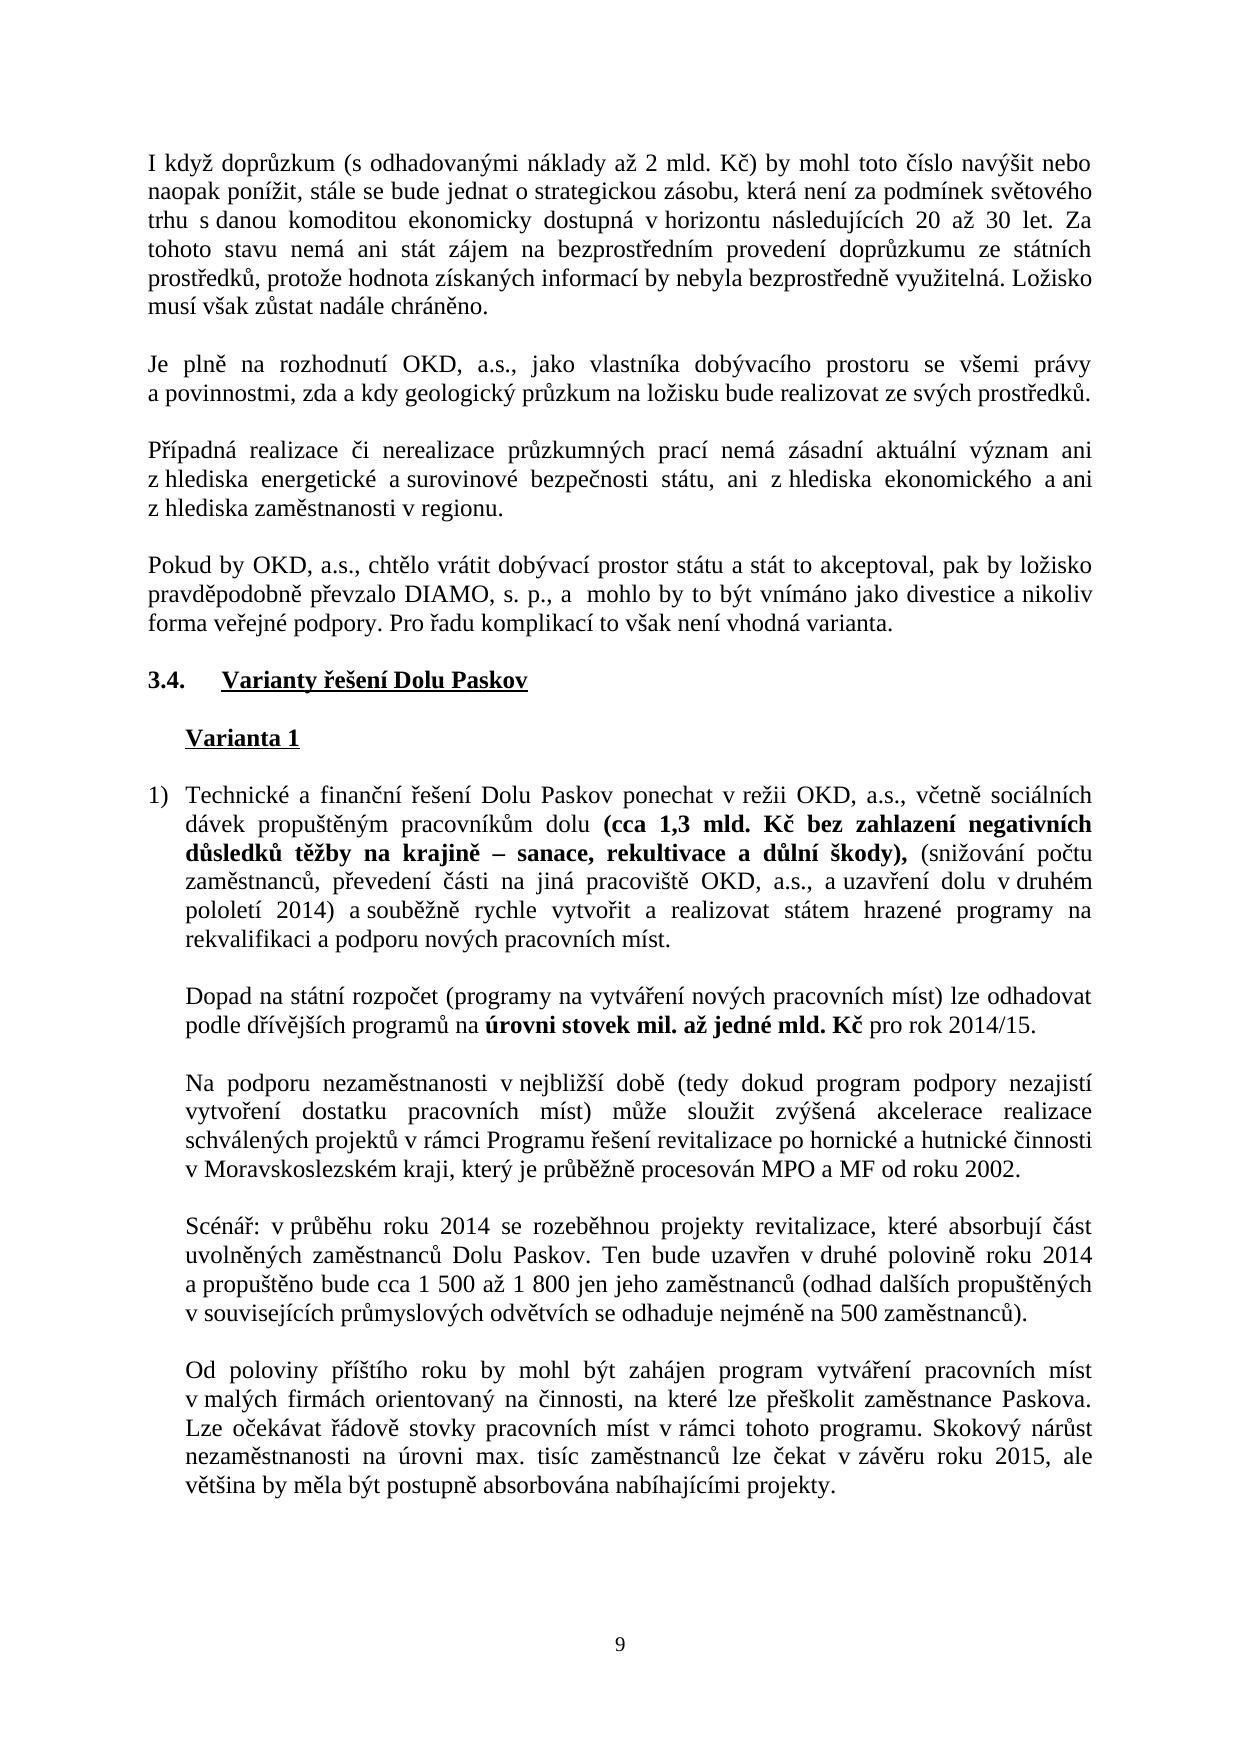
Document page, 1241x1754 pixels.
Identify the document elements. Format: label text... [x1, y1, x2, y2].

list Technické a finanční řešení Dolu Paskov ponechat v režii OKD, a.s., včetně sociálních dávek propuštěným pracovníkům dolu (cca 1,3 mld. Kč bez zahlazení negativních důsledků těžby na krajině – sanace, rekultivace a důlní škody), (snižování počtu zaměstnanců, převedení části na jiná pracoviště OKD, a.s., a uzavření dolu v druhém pololetí 2014) a souběžně rychle vytvořit a realizovat státem hrazené programy na rekvalifikaci a podporu nových pracovních míst. [148, 780, 1093, 953]
text Varianta 1 [148, 723, 1093, 751]
text Dopad na státní rozpočet (programy na vytváření nových pracovních míst) lze odhadovat podle dřívějších programů na úrovni stovek mil. až jedné mld. Kč pro rok 2014/15. [185, 981, 1093, 1039]
list Varianty řešení Dolu Paskov [148, 665, 1093, 694]
text Na podporu nezaměstnanosti v nejbližší době (tedy dokud program podpory nezajistí vytvoření dostatku pracovních míst) může sloužit zvýšená akcelerace realizace schválených projektů v rámci Programu řešení revitalizace po hornické a hutnické činnosti v Moravskoslezském kraji, který je průběžně procesován MPO a MF od roku 2002. [185, 1068, 1093, 1183]
text Pokud by OKD, a.s., chtělo vrátit dobývací prostor státu a stát to akceptoval, pak by ložisko pravděpodobně převzalo DIAMO, s. p., a mohlo by to být vnímáno jako divestice a nikoliv forma veřejné podpory. Pro řadu komplikací to však není vhodná varianta. [148, 550, 1093, 636]
text Je plně na rozhodnutí OKD, a.s., jako vlastníka dobývacího prostoru se všemi právy a povinnostmi, zda a kdy geologický průzkum na ložisku bude realizovat ze svých prostředků. [148, 349, 1093, 406]
text Scénář: v průběhu roku 2014 se rozeběhnou projekty revitalizace, které absorbují část uvolněných zaměstnanců Dolu Paskov. Ten bude uzavřen v druhé polovině roku 2014 a propuštěno bude cca 1 500 až 1 800 jen jeho zaměstnanců (odhad dalších propuštěných v souvisejících průmyslových odvětvích se odhaduje nejméně na 500 zaměstnanců). [185, 1211, 1093, 1326]
text Případná realizace či nerealizace průzkumných prací nemá zásadní aktuální význam ani z hlediska energetické a surovinové bezpečnosti státu, ani z hlediska ekonomického a ani z hlediska zaměstnanosti v regionu. [148, 435, 1093, 521]
text I když doprůzkum (s odhadovanými náklady až 2 mld. Kč) by mohl toto číslo navýšit nebo naopak ponížit, stále se bude jednat o strategickou zásobu, která není za podmínek světového trhu s danou komoditou ekonomicky dostupná v horizontu následujících 20 až 30 let. Za tohoto stavu nemá ani stát zájem na bezprostředním provedení doprůzkumu ze státních prostředků, protože hodnota získaných informací by nebyla bezprostředně využitelná. Ložisko musí však zůstat nadále chráněno. [148, 148, 1093, 320]
text Od poloviny příštího roku by mohl být zahájen program vytváření pracovních míst v malých firmách orientovaný na činnosti, na které lze přeškolit zaměstnance Paskova. Lze očekávat řádově stovky pracovních míst v rámci tohoto programu. Skokový nárůst nezaměstnanosti na úrovni max. tisíc zaměstnanců lze čekat v závěru roku 2015, ale většina by měla být postupně absorbována nabíhajícími projekty. [185, 1355, 1093, 1499]
